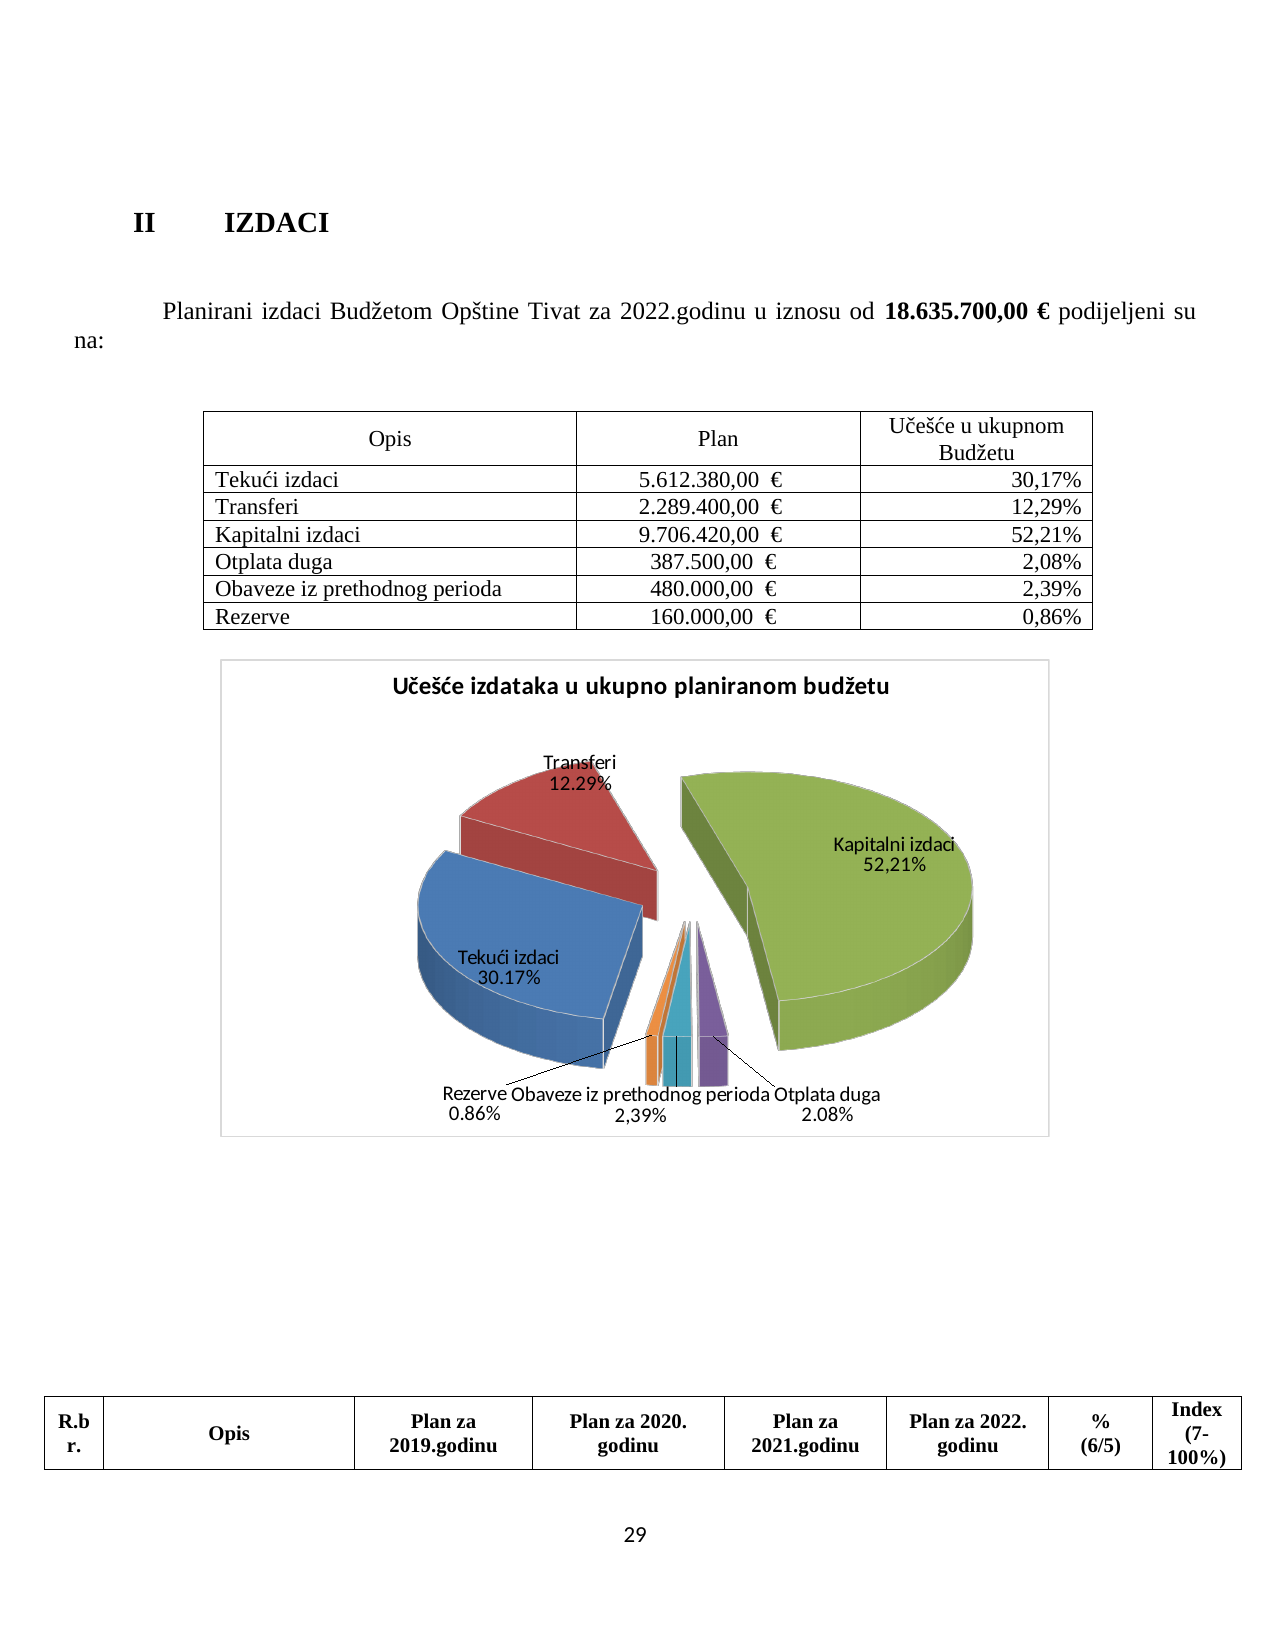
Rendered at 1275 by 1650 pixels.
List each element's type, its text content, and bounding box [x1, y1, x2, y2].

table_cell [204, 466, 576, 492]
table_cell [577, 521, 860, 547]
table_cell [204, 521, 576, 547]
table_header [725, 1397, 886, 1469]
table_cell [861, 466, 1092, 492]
text Planirani izdaci Budžetom Opštine Tivat za 2022.godinu u iznosu od 18.635.700,00 € podijeljeni su na: [74, 296, 1196, 354]
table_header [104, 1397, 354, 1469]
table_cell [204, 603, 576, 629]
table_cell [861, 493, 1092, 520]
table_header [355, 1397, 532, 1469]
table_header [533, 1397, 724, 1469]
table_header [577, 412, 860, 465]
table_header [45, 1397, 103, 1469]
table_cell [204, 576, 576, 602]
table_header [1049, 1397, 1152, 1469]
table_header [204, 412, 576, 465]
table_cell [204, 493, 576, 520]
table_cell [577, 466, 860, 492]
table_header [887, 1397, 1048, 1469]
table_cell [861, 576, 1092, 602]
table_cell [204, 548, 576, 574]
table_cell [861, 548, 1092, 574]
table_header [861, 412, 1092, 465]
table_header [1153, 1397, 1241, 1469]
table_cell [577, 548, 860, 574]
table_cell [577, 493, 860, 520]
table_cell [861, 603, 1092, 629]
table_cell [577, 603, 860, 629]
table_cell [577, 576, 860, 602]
text II IZDACI [133, 205, 1196, 239]
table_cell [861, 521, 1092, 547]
